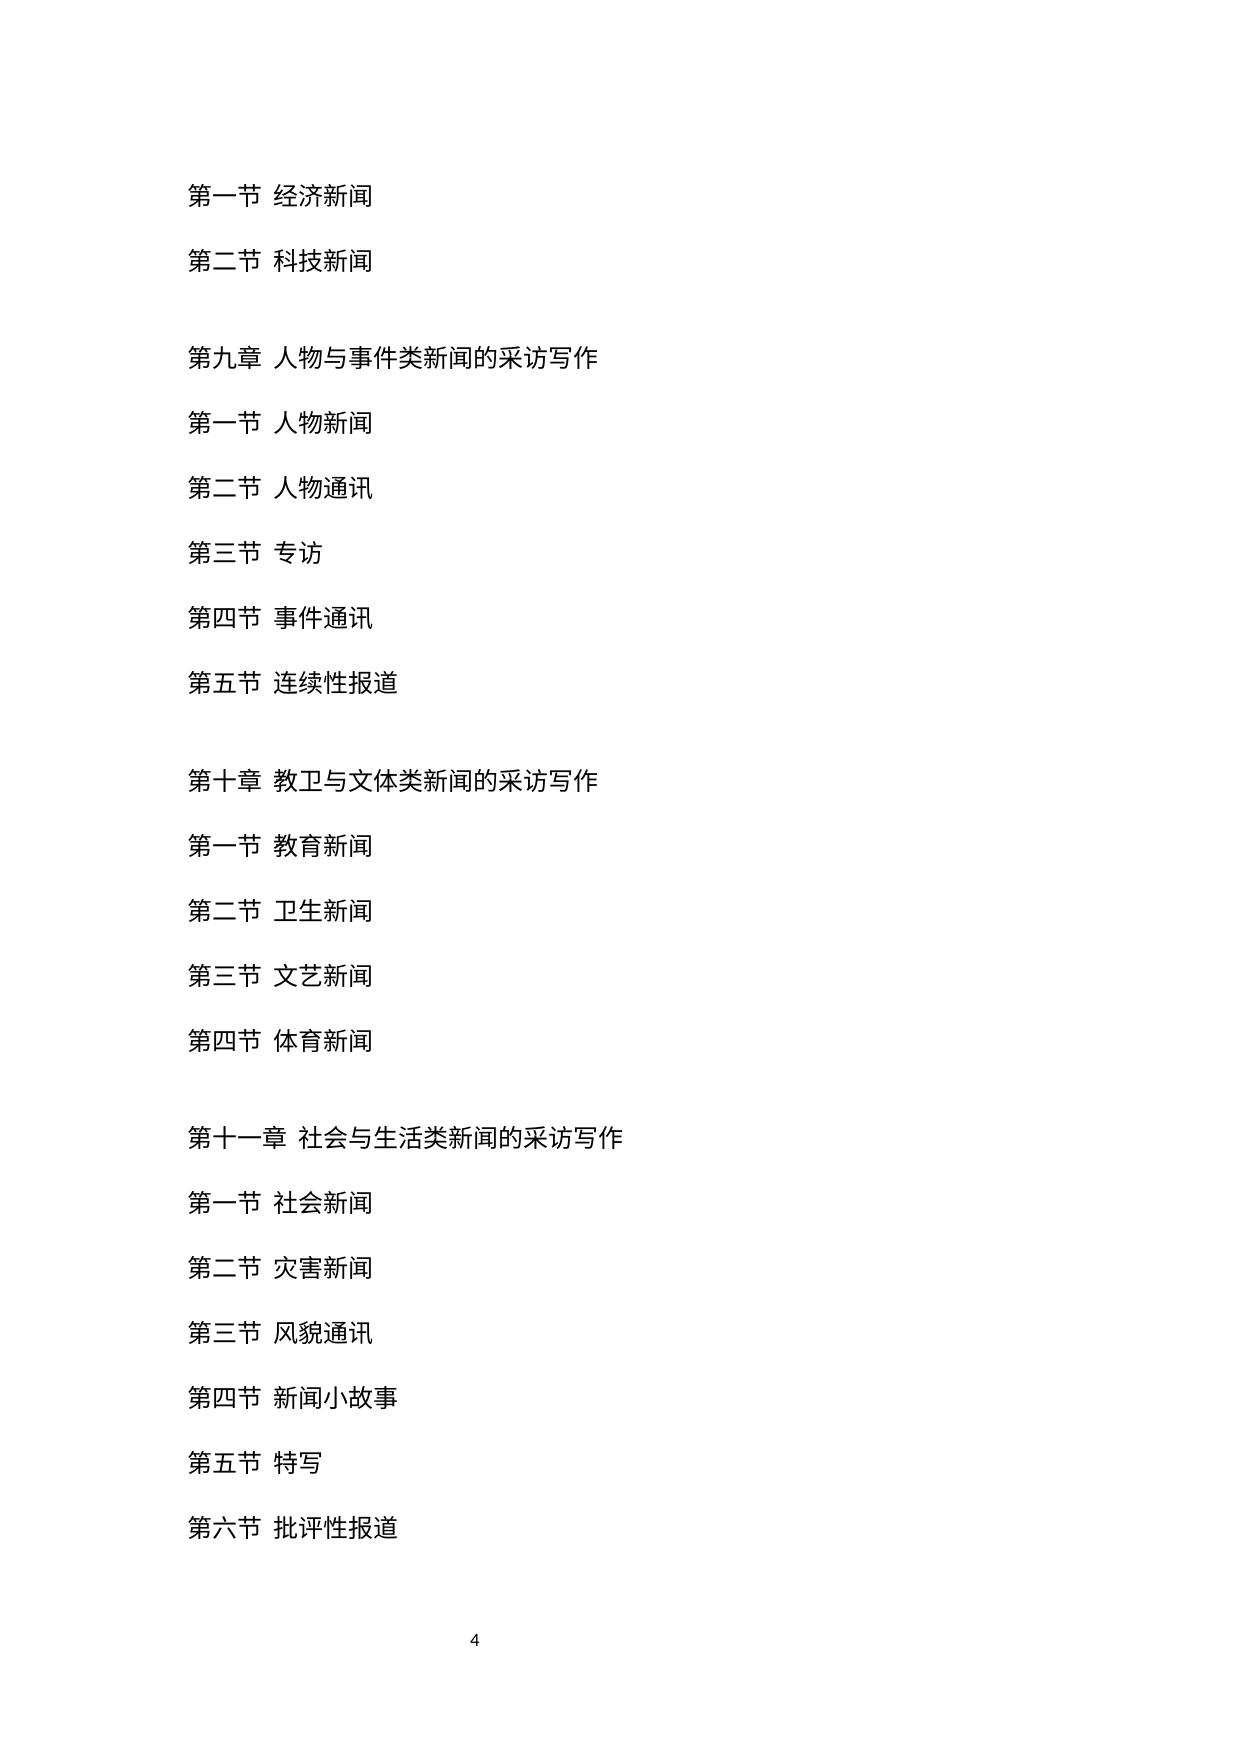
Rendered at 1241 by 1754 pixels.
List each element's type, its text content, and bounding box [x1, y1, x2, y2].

text 第一节 经济新闻 [187, 162, 1053, 227]
text 第二节 人物通讯 [187, 454, 1053, 519]
text 第四节 新闻小故事 [187, 1364, 1053, 1429]
text 第六节 批评性报道 [187, 1494, 1053, 1559]
text 第九章 人物与事件类新闻的采访写作 [187, 324, 1053, 389]
text 第二节 灾害新闻 [187, 1234, 1053, 1299]
text 第二节 卫生新闻 [187, 877, 1053, 942]
text 第五节 连续性报道 [187, 649, 1053, 714]
text 第三节 文艺新闻 [187, 942, 1053, 1007]
text 第五节 特写 [187, 1429, 1053, 1494]
text 第四节 事件通讯 [187, 584, 1053, 649]
text 第三节 专访 [187, 519, 1053, 584]
text 第一节 社会新闻 [187, 1169, 1053, 1234]
text 第二节 科技新闻 [187, 227, 1053, 292]
text 第四节 体育新闻 [187, 1007, 1053, 1072]
text 第一节 人物新闻 [187, 389, 1053, 454]
text 第十一章 社会与生活类新闻的采访写作 [187, 1104, 1053, 1169]
text 第三节 风貌通讯 [187, 1299, 1053, 1364]
text 第一节 教育新闻 [187, 812, 1053, 877]
text 第十章 教卫与文体类新闻的采访写作 [187, 747, 1053, 812]
